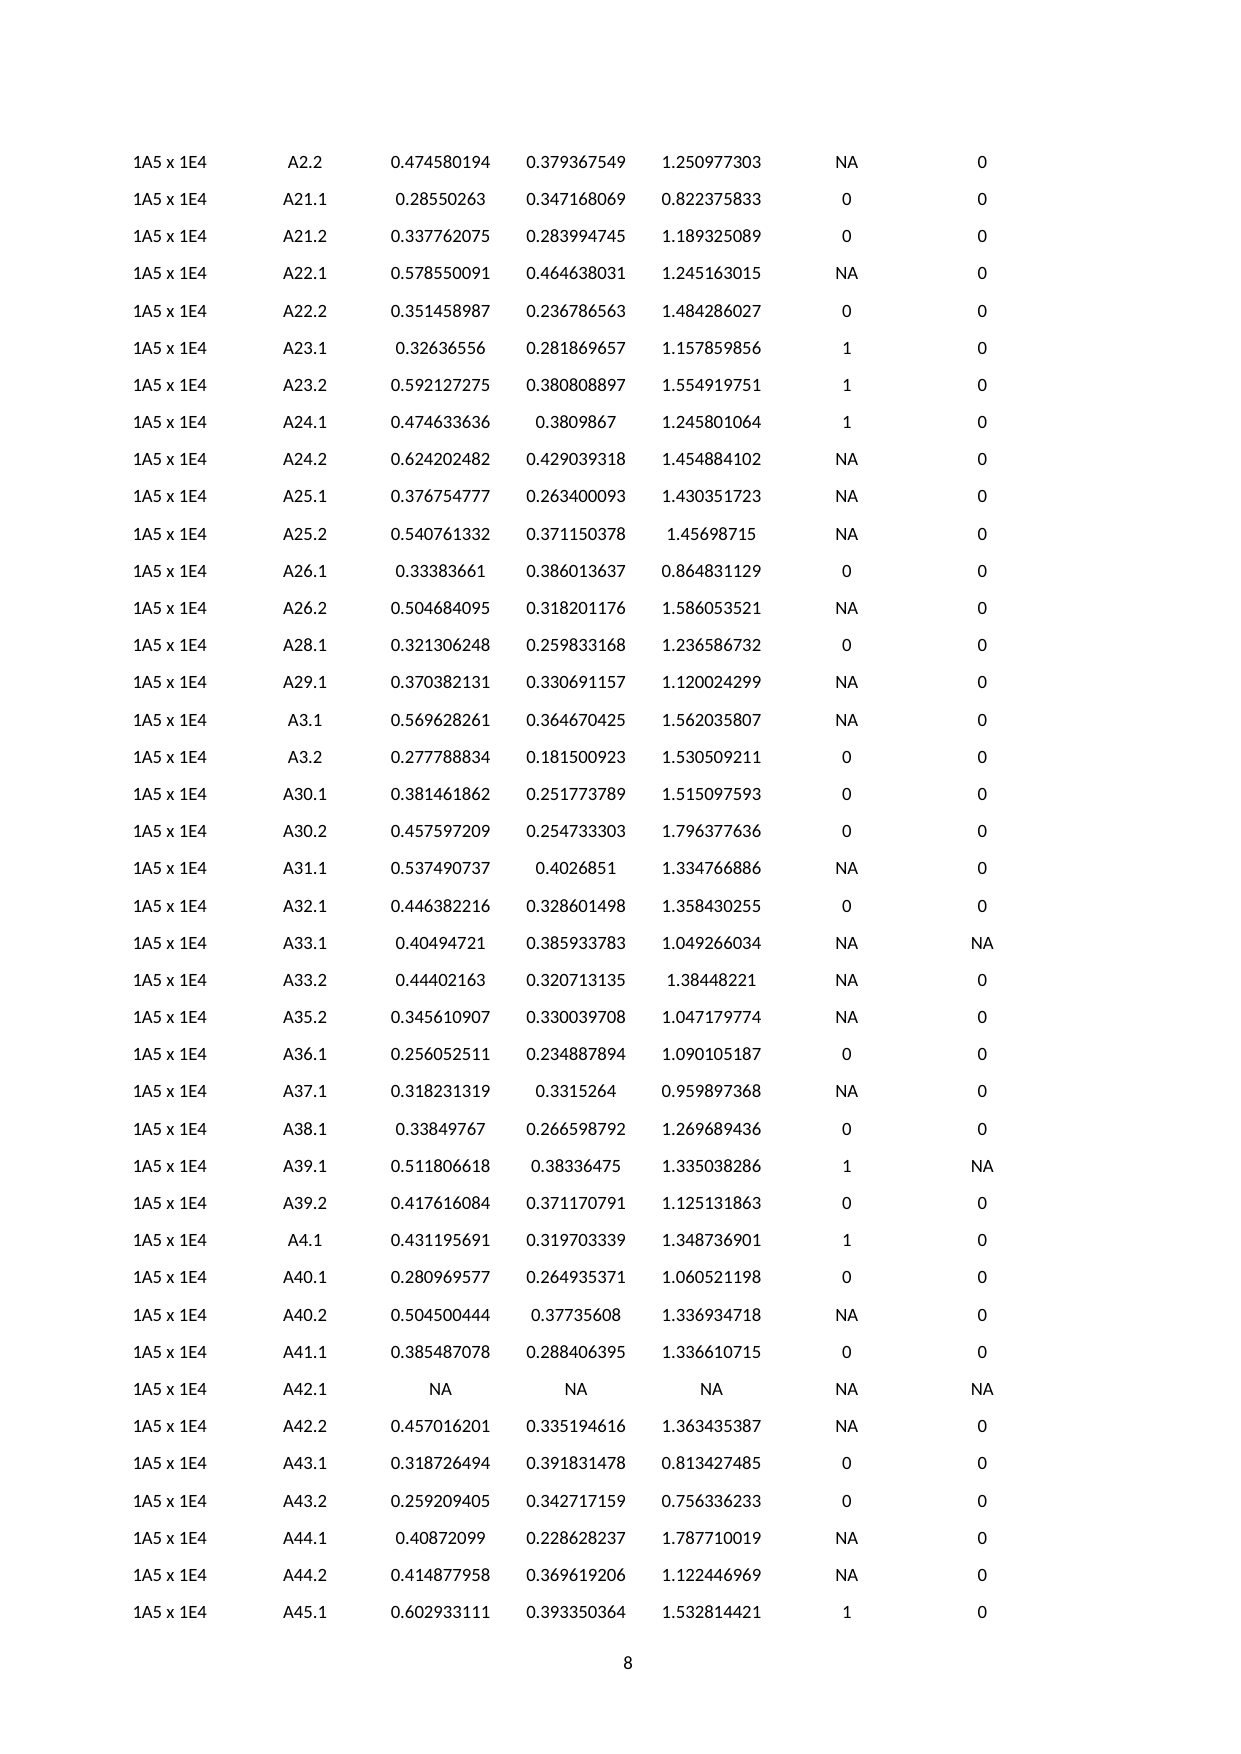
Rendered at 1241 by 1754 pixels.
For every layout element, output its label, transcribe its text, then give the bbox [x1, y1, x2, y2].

table_cell 1A5 x 1E4 [102, 373, 237, 410]
table_cell NA [779, 1005, 914, 1042]
table_cell 0.33849767 [373, 1117, 508, 1154]
table_cell 0 [779, 1340, 914, 1377]
table_cell 0.33383661 [373, 559, 508, 596]
table_cell 0 [914, 708, 1050, 745]
table_cell 0.281869657 [508, 336, 643, 373]
table_cell 0.511806618 [373, 1154, 508, 1191]
table_cell 0.457016201 [373, 1414, 508, 1452]
table_cell A28.1 [237, 634, 373, 671]
table_cell 1.532814421 [644, 1600, 779, 1637]
table_cell 1A5 x 1E4 [102, 1154, 237, 1191]
table_cell 0 [914, 1229, 1050, 1266]
table_cell 0.756336233 [644, 1489, 779, 1526]
table_cell 0.277788834 [373, 745, 508, 782]
table_cell A37.1 [237, 1080, 373, 1117]
table_cell NA [779, 1526, 914, 1563]
table_cell NA [779, 596, 914, 633]
table_cell 0.256052511 [373, 1043, 508, 1080]
table_cell 0 [779, 782, 914, 819]
table_cell 0.3315264 [508, 1080, 643, 1117]
table_cell 1A5 x 1E4 [102, 187, 237, 224]
table_cell A2.2 [237, 150, 373, 187]
table_cell 1A5 x 1E4 [102, 150, 237, 187]
table_cell NA [779, 1414, 914, 1452]
table_cell A22.1 [237, 262, 373, 299]
table_cell NA [508, 1377, 643, 1414]
table_cell NA [779, 150, 914, 187]
table_cell 0 [914, 1266, 1050, 1303]
table_cell NA [779, 448, 914, 485]
table_cell 1.335038286 [644, 1154, 779, 1191]
table_cell 0.330691157 [508, 671, 643, 708]
table_cell 0.371170791 [508, 1191, 643, 1228]
table_cell 0.28550263 [373, 187, 508, 224]
table_cell 1A5 x 1E4 [102, 336, 237, 373]
table_cell A33.2 [237, 968, 373, 1005]
table_cell 1.125131863 [644, 1191, 779, 1228]
table_cell A43.2 [237, 1489, 373, 1526]
table_cell A43.1 [237, 1452, 373, 1489]
table_cell 0 [779, 1117, 914, 1154]
table_cell NA [779, 522, 914, 559]
table_cell A22.2 [237, 299, 373, 336]
table_cell 0.263400093 [508, 485, 643, 522]
table_cell 0 [914, 224, 1050, 262]
table_cell 0 [914, 1005, 1050, 1042]
table_cell 0 [914, 1414, 1050, 1452]
table_cell 0.864831129 [644, 559, 779, 596]
table_cell 0 [779, 819, 914, 857]
table_cell 0.414877958 [373, 1563, 508, 1600]
table_cell 0.822375833 [644, 187, 779, 224]
table_cell 0.44402163 [373, 968, 508, 1005]
table_cell 0.266598792 [508, 1117, 643, 1154]
table_cell 0.540761332 [373, 522, 508, 559]
table_cell 0 [914, 1117, 1050, 1154]
table_cell A26.1 [237, 559, 373, 596]
table_cell NA [914, 1377, 1050, 1414]
table_cell 1.047179774 [644, 1005, 779, 1042]
table_cell A31.1 [237, 857, 373, 894]
table_cell 1.245801064 [644, 410, 779, 447]
table_cell 0.457597209 [373, 819, 508, 857]
table_cell 0.345610907 [373, 1005, 508, 1042]
table_cell 0.381461862 [373, 782, 508, 819]
table_cell NA [779, 485, 914, 522]
table_cell 0.624202482 [373, 448, 508, 485]
table_cell NA [779, 1563, 914, 1600]
table_cell 0 [779, 634, 914, 671]
table_cell 1A5 x 1E4 [102, 596, 237, 633]
table_cell 0.335194616 [508, 1414, 643, 1452]
table_cell 0 [914, 150, 1050, 187]
table_cell 1 [779, 1600, 914, 1637]
table_cell 1.348736901 [644, 1229, 779, 1266]
table_cell 0.318201176 [508, 596, 643, 633]
table_cell A24.2 [237, 448, 373, 485]
table_cell 1A5 x 1E4 [102, 931, 237, 968]
table_cell 1.454884102 [644, 448, 779, 485]
table_cell 0 [914, 1303, 1050, 1340]
table_cell A36.1 [237, 1043, 373, 1080]
table_cell 0 [779, 1452, 914, 1489]
table_cell 0.474580194 [373, 150, 508, 187]
table_cell 1A5 x 1E4 [102, 1377, 237, 1414]
table_cell 0 [914, 522, 1050, 559]
table_cell 0 [914, 1600, 1050, 1637]
table_cell NA [779, 1080, 914, 1117]
table_cell 0.320713135 [508, 968, 643, 1005]
table_cell 0.38336475 [508, 1154, 643, 1191]
table_cell NA [373, 1377, 508, 1414]
table_cell 1A5 x 1E4 [102, 1526, 237, 1563]
table_cell 0.504684095 [373, 596, 508, 633]
table_cell 1.060521198 [644, 1266, 779, 1303]
table_cell 0.347168069 [508, 187, 643, 224]
table_cell A41.1 [237, 1340, 373, 1377]
table_cell 0.318726494 [373, 1452, 508, 1489]
table_cell 0.813427485 [644, 1452, 779, 1489]
table_cell 0 [779, 1043, 914, 1080]
table_cell 1A5 x 1E4 [102, 1600, 237, 1637]
table_cell 1.787710019 [644, 1526, 779, 1563]
table_cell 0.228628237 [508, 1526, 643, 1563]
table_cell A3.1 [237, 708, 373, 745]
table_cell 0.393350364 [508, 1600, 643, 1637]
table_cell A23.2 [237, 373, 373, 410]
table_cell 0.391831478 [508, 1452, 643, 1489]
table_cell 1A5 x 1E4 [102, 1266, 237, 1303]
table_cell 0 [914, 410, 1050, 447]
table_cell 0.364670425 [508, 708, 643, 745]
table_cell 0 [914, 1340, 1050, 1377]
table_cell 1A5 x 1E4 [102, 1303, 237, 1340]
table_cell A25.2 [237, 522, 373, 559]
table_cell A21.2 [237, 224, 373, 262]
table_cell 0.602933111 [373, 1600, 508, 1637]
table_cell 0.370382131 [373, 671, 508, 708]
table_cell A26.2 [237, 596, 373, 633]
table_cell 1.236586732 [644, 634, 779, 671]
table_cell 1.334766886 [644, 857, 779, 894]
table_cell NA [779, 708, 914, 745]
table_cell 1A5 x 1E4 [102, 1489, 237, 1526]
table_cell 1.358430255 [644, 894, 779, 931]
table_cell 1.250977303 [644, 150, 779, 187]
table_cell 0.474633636 [373, 410, 508, 447]
table_cell 1.336934718 [644, 1303, 779, 1340]
table_cell 0.3809867 [508, 410, 643, 447]
table_cell 0 [914, 745, 1050, 782]
table_cell 1 [779, 410, 914, 447]
table_cell A29.1 [237, 671, 373, 708]
table_cell 1.189325089 [644, 224, 779, 262]
table_cell 1A5 x 1E4 [102, 1043, 237, 1080]
table_cell 0 [779, 1489, 914, 1526]
table_cell 0 [914, 299, 1050, 336]
table_cell A23.1 [237, 336, 373, 373]
table_cell 0 [914, 373, 1050, 410]
table_cell 1.245163015 [644, 262, 779, 299]
table_cell 0.569628261 [373, 708, 508, 745]
table_cell 0.379367549 [508, 150, 643, 187]
table_cell 0.342717159 [508, 1489, 643, 1526]
table_cell 0 [914, 857, 1050, 894]
table_cell 0 [914, 1043, 1050, 1080]
table_cell 0.578550091 [373, 262, 508, 299]
table_cell 0.37735608 [508, 1303, 643, 1340]
table_cell NA [914, 1154, 1050, 1191]
table_cell 1A5 x 1E4 [102, 782, 237, 819]
table_cell 0.319703339 [508, 1229, 643, 1266]
table_cell 0 [914, 262, 1050, 299]
table_cell A3.2 [237, 745, 373, 782]
table_cell 1.090105187 [644, 1043, 779, 1080]
table_cell 1.336610715 [644, 1340, 779, 1377]
table_cell 1.122446969 [644, 1563, 779, 1600]
table_cell NA [779, 1377, 914, 1414]
table_cell A21.1 [237, 187, 373, 224]
table_cell 0.40872099 [373, 1526, 508, 1563]
table_cell 1.530509211 [644, 745, 779, 782]
table_cell 0.259209405 [373, 1489, 508, 1526]
table_cell 0 [914, 1452, 1050, 1489]
table_cell 0.234887894 [508, 1043, 643, 1080]
table_cell 0.330039708 [508, 1005, 643, 1042]
table_cell 0 [914, 1489, 1050, 1526]
table_cell 1.363435387 [644, 1414, 779, 1452]
table_cell 1.430351723 [644, 485, 779, 522]
table_cell 0 [914, 1563, 1050, 1600]
table_cell 1A5 x 1E4 [102, 1452, 237, 1489]
table_cell 0.280969577 [373, 1266, 508, 1303]
table_cell 1 [779, 373, 914, 410]
table_cell A30.2 [237, 819, 373, 857]
table_cell 0 [779, 1266, 914, 1303]
table_cell 0 [914, 819, 1050, 857]
table_cell 0.4026851 [508, 857, 643, 894]
table_cell A39.2 [237, 1191, 373, 1228]
table_cell 0.504500444 [373, 1303, 508, 1340]
table_cell 1A5 x 1E4 [102, 819, 237, 857]
table_cell 0 [779, 559, 914, 596]
table_cell 0 [779, 894, 914, 931]
table_cell 0.337762075 [373, 224, 508, 262]
table_cell 0 [914, 485, 1050, 522]
table_cell 0.429039318 [508, 448, 643, 485]
table_cell 1.484286027 [644, 299, 779, 336]
table_cell NA [779, 968, 914, 1005]
table_cell 0 [914, 671, 1050, 708]
table_cell 0 [779, 1191, 914, 1228]
table_cell 0.386013637 [508, 559, 643, 596]
table_cell 0.446382216 [373, 894, 508, 931]
table_cell 0.464638031 [508, 262, 643, 299]
table_cell 0.283994745 [508, 224, 643, 262]
table_cell 0 [914, 187, 1050, 224]
table_cell 1A5 x 1E4 [102, 634, 237, 671]
table_cell A32.1 [237, 894, 373, 931]
table_cell A33.1 [237, 931, 373, 968]
table_cell NA [779, 857, 914, 894]
table_cell 0.236786563 [508, 299, 643, 336]
table_cell A38.1 [237, 1117, 373, 1154]
table_cell 1A5 x 1E4 [102, 262, 237, 299]
table_cell A44.1 [237, 1526, 373, 1563]
table_cell 1.515097593 [644, 782, 779, 819]
table_cell 1A5 x 1E4 [102, 968, 237, 1005]
table_cell 1.157859856 [644, 336, 779, 373]
table_cell A39.1 [237, 1154, 373, 1191]
table_cell NA [644, 1377, 779, 1414]
table_cell 0.537490737 [373, 857, 508, 894]
table_cell A44.2 [237, 1563, 373, 1600]
table_cell 0.417616084 [373, 1191, 508, 1228]
table_cell 0 [914, 448, 1050, 485]
table_cell 0.321306248 [373, 634, 508, 671]
table_cell 0.376754777 [373, 485, 508, 522]
table_cell 1A5 x 1E4 [102, 559, 237, 596]
table_cell 0 [914, 1191, 1050, 1228]
table_cell 0.40494721 [373, 931, 508, 968]
table_cell 1A5 x 1E4 [102, 1080, 237, 1117]
table_cell A45.1 [237, 1600, 373, 1637]
table_cell 0 [779, 745, 914, 782]
table_cell NA [779, 1303, 914, 1340]
table_cell NA [914, 931, 1050, 968]
table_cell 1A5 x 1E4 [102, 448, 237, 485]
table_cell NA [779, 671, 914, 708]
table_cell 0 [914, 1526, 1050, 1563]
table_cell 0 [779, 187, 914, 224]
table_cell 0.351458987 [373, 299, 508, 336]
table_cell 1A5 x 1E4 [102, 1005, 237, 1042]
table_cell 1 [779, 336, 914, 373]
table_cell 0 [779, 224, 914, 262]
table_cell 0.181500923 [508, 745, 643, 782]
table_cell 0 [779, 299, 914, 336]
table_cell 1A5 x 1E4 [102, 1117, 237, 1154]
table_cell 1.269689436 [644, 1117, 779, 1154]
table_cell 0.385487078 [373, 1340, 508, 1377]
table_cell 0 [914, 634, 1050, 671]
table_cell 1A5 x 1E4 [102, 485, 237, 522]
table_cell 0 [914, 559, 1050, 596]
table_cell 0.380808897 [508, 373, 643, 410]
table_cell 0.318231319 [373, 1080, 508, 1117]
table_cell 1A5 x 1E4 [102, 1340, 237, 1377]
table_cell 0.32636556 [373, 336, 508, 373]
table_cell A40.1 [237, 1266, 373, 1303]
table_cell 1.38448221 [644, 968, 779, 1005]
table_cell 0 [914, 1080, 1050, 1117]
table_cell 1A5 x 1E4 [102, 1229, 237, 1266]
table_cell 0.264935371 [508, 1266, 643, 1303]
table_cell 1A5 x 1E4 [102, 1414, 237, 1452]
table_cell 1A5 x 1E4 [102, 1563, 237, 1600]
table_cell 1A5 x 1E4 [102, 299, 237, 336]
table_cell 1A5 x 1E4 [102, 522, 237, 559]
table_cell 0.251773789 [508, 782, 643, 819]
table_cell 0 [914, 596, 1050, 633]
table_cell 1A5 x 1E4 [102, 708, 237, 745]
table_cell A35.2 [237, 1005, 373, 1042]
table_cell 0.371150378 [508, 522, 643, 559]
table_cell 0.288406395 [508, 1340, 643, 1377]
table_cell A40.2 [237, 1303, 373, 1340]
table_cell A25.1 [237, 485, 373, 522]
table_cell 1 [779, 1154, 914, 1191]
table_cell A4.1 [237, 1229, 373, 1266]
table_cell 0 [914, 782, 1050, 819]
table_cell 1A5 x 1E4 [102, 1191, 237, 1228]
table_cell NA [779, 262, 914, 299]
table_cell 0.369619206 [508, 1563, 643, 1600]
table_cell A24.1 [237, 410, 373, 447]
table_cell 1A5 x 1E4 [102, 857, 237, 894]
table_cell 1 [779, 1229, 914, 1266]
table_cell 1.562035807 [644, 708, 779, 745]
table_cell A42.1 [237, 1377, 373, 1414]
table_cell NA [779, 931, 914, 968]
table_cell 1A5 x 1E4 [102, 224, 237, 262]
table_cell 1A5 x 1E4 [102, 671, 237, 708]
table_cell A42.2 [237, 1414, 373, 1452]
table_cell 0.431195691 [373, 1229, 508, 1266]
table_cell 0 [914, 894, 1050, 931]
table_cell 1A5 x 1E4 [102, 410, 237, 447]
table_cell 0.959897368 [644, 1080, 779, 1117]
table_cell 1A5 x 1E4 [102, 745, 237, 782]
table_cell A30.1 [237, 782, 373, 819]
table_cell 0.259833168 [508, 634, 643, 671]
table_cell 1A5 x 1E4 [102, 894, 237, 931]
table_cell 1.796377636 [644, 819, 779, 857]
table_cell 0.592127275 [373, 373, 508, 410]
table_cell 1.45698715 [644, 522, 779, 559]
table_cell 1.586053521 [644, 596, 779, 633]
table_cell 1.120024299 [644, 671, 779, 708]
table_cell 0.385933783 [508, 931, 643, 968]
table_cell 0.328601498 [508, 894, 643, 931]
table_cell 1.554919751 [644, 373, 779, 410]
table_cell 0 [914, 968, 1050, 1005]
table_cell 0 [914, 336, 1050, 373]
table_cell 1.049266034 [644, 931, 779, 968]
table_cell 0.254733303 [508, 819, 643, 857]
